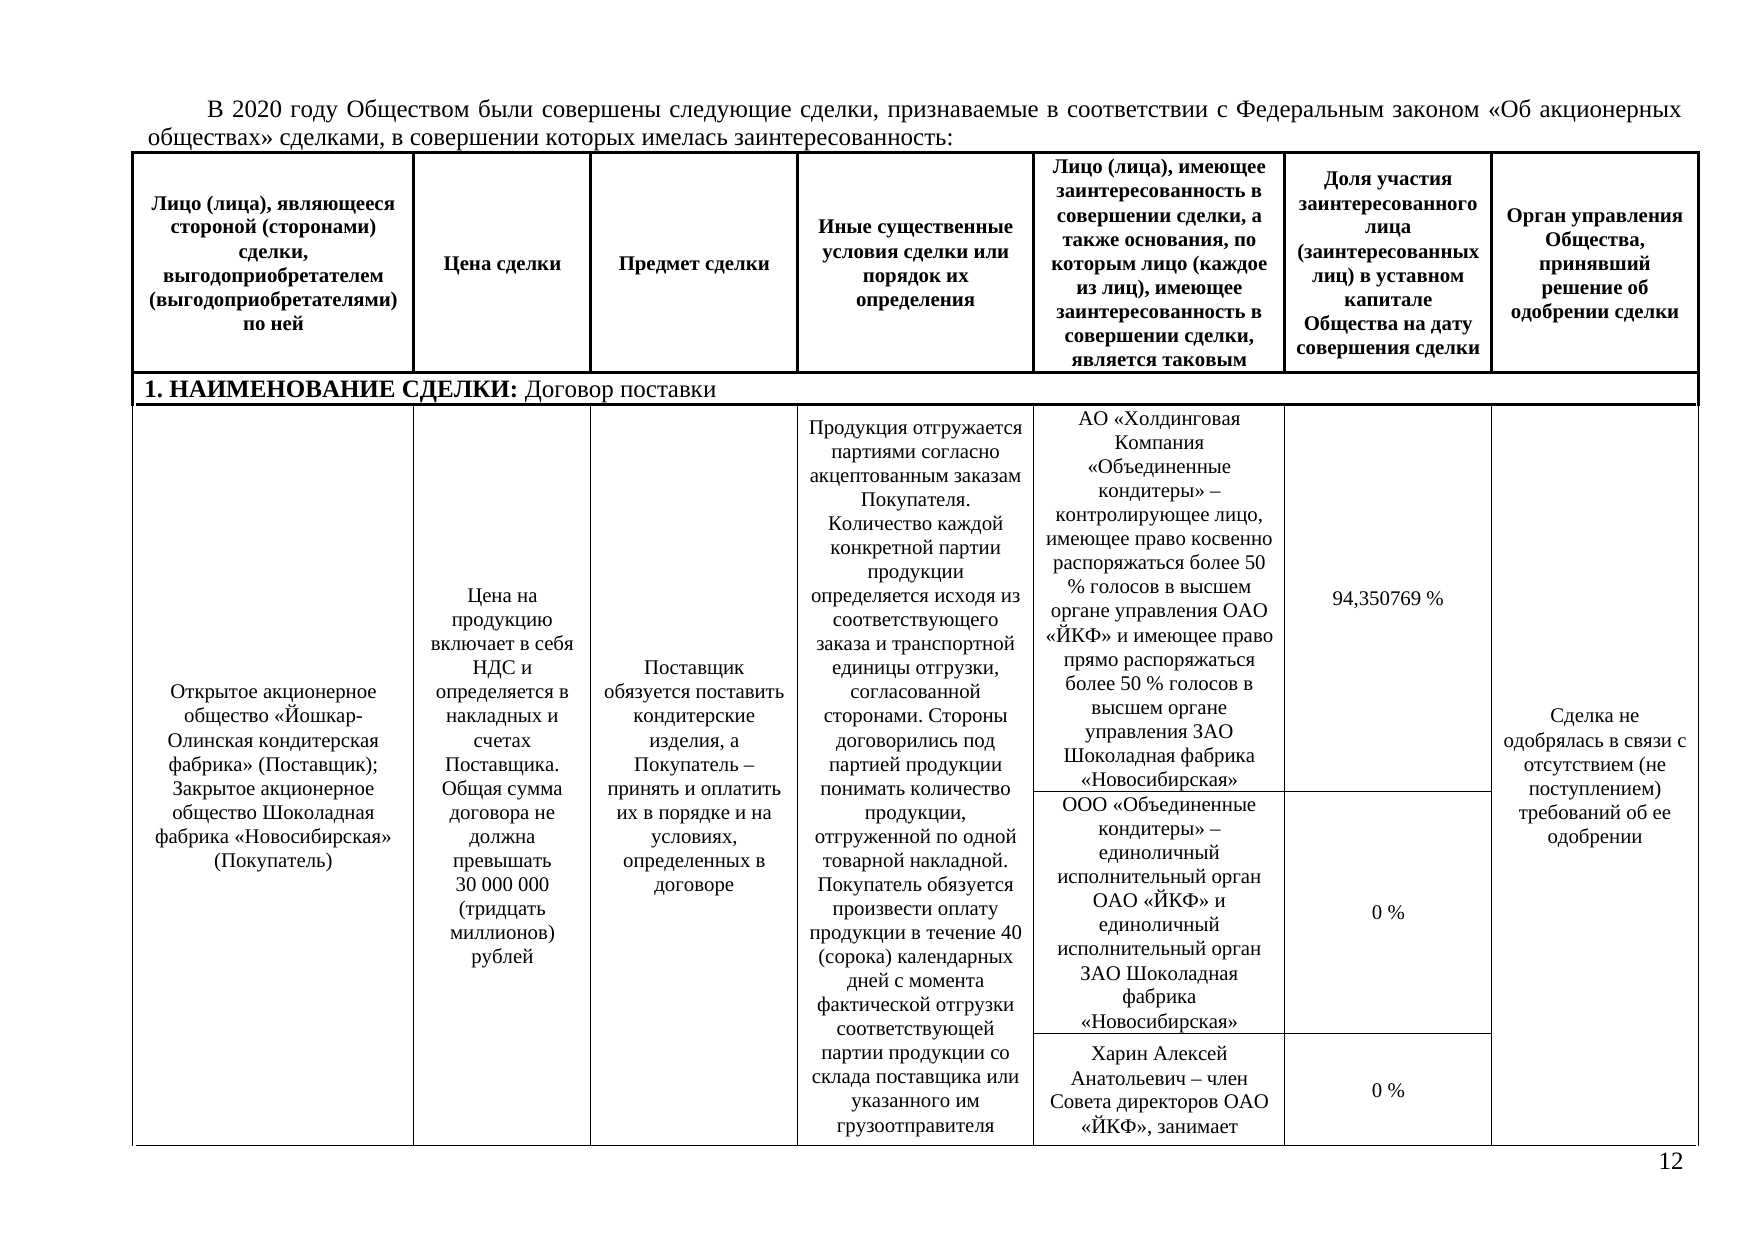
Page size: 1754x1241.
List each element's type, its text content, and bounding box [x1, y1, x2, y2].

table_cell 0 % [1285, 1034, 1491, 1145]
table_header Иные существенные условия сделки или порядок их определения [799, 154, 1032, 371]
table_header Цена сделки [415, 154, 589, 371]
text В 2020 году Обществом были совершены следующие сделки, признаваемые в соответствии с Федеральным законом «Об акционерных обществах» сделками, в совершении которых имелась заинтересованность: [148, 94, 1683, 151]
table_header Орган управления Общества, принявший решение об одобрении сделки [1493, 154, 1697, 371]
table_header Лицо (лица), имеющее заинтересованность в совершении сделки, а также основания, по которым лицо (каждое из лиц), имеющее заинтересованность в совершении сделки, является таковым [1035, 154, 1283, 371]
table_cell Цена на продукцию включает в себя НДС и определяется в накладных и счетах Поставщика. Общая сумма договора не должна превышать 30 000 000 (тридцать миллионов) рублей [414, 406, 590, 1145]
table_cell 1. НАИМЕНОВАНИЕ СДЕЛКИ: Договор поставки [134, 374, 1697, 403]
table_header Лицо (лица), являющееся стороной (сторонами) сделки, выгодоприобретателем (выгодоприобретателями) по ней [134, 154, 412, 371]
table_cell Сделка не одобрялась в связи с отсутствием (не поступлением) требований об ее одобрении [1492, 403, 1698, 1145]
table_cell 0 % [1285, 792, 1491, 1033]
table_cell Поставщик обязуется поставить кондитерские изделия, а Покупатель – принять и оплатить их в порядке и на условиях, определенных в договоре [591, 406, 797, 1145]
table_header Предмет сделки [592, 154, 796, 371]
table_cell Продукция отгружается партиями согласно акцептованным заказам Покупателя. Количество каждой конкретной партии продукции определяется исходя из соответствующего заказа и транспортной единицы отгрузки, согласованной сторонами. Стороны договорились под партией продукции понимать количество продукции, отгруженной по одной товарной накладной. Покупатель обязуется произвести оплату продукции в течение 40 (сорока) календарных дней с момента фактической отгрузки соответствующей партии продукции со склада поставщика или указанного им грузоотправителя [798, 406, 1033, 1145]
table_cell ООО «Объединенные кондитеры» – единоличный исполнительный орган ОАО «ЙКФ» и единоличный исполнительный орган ЗАО Шоколадная фабрика «Новосибирская» [1034, 792, 1284, 1033]
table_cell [1034, 1034, 1284, 1145]
table_header Доля участия заинтересованного лица (заинтересованных лиц) в уставном капитале Общества на дату совершения сделки [1286, 154, 1490, 371]
table_cell Открытое акционерное общество «Йошкар-Олинская кондитерская фабрика» (Поставщик); Закрытое акционерное общество Шоколадная фабрика «Новосибирская» (Покупатель) [133, 403, 413, 1145]
table_cell 94,350769 % [1285, 406, 1491, 791]
table_cell АО «Холдинговая Компания «Объединенные кондитеры» – контролирующее лицо, имеющее право косвенно распоряжаться более 50 % голосов в высшем органе управления ОАО «ЙКФ» и имеющее право прямо распоряжаться более 50 % голосов в высшем органе управления ЗАО Шоколадная фабрика «Новосибирская» [1034, 406, 1284, 791]
